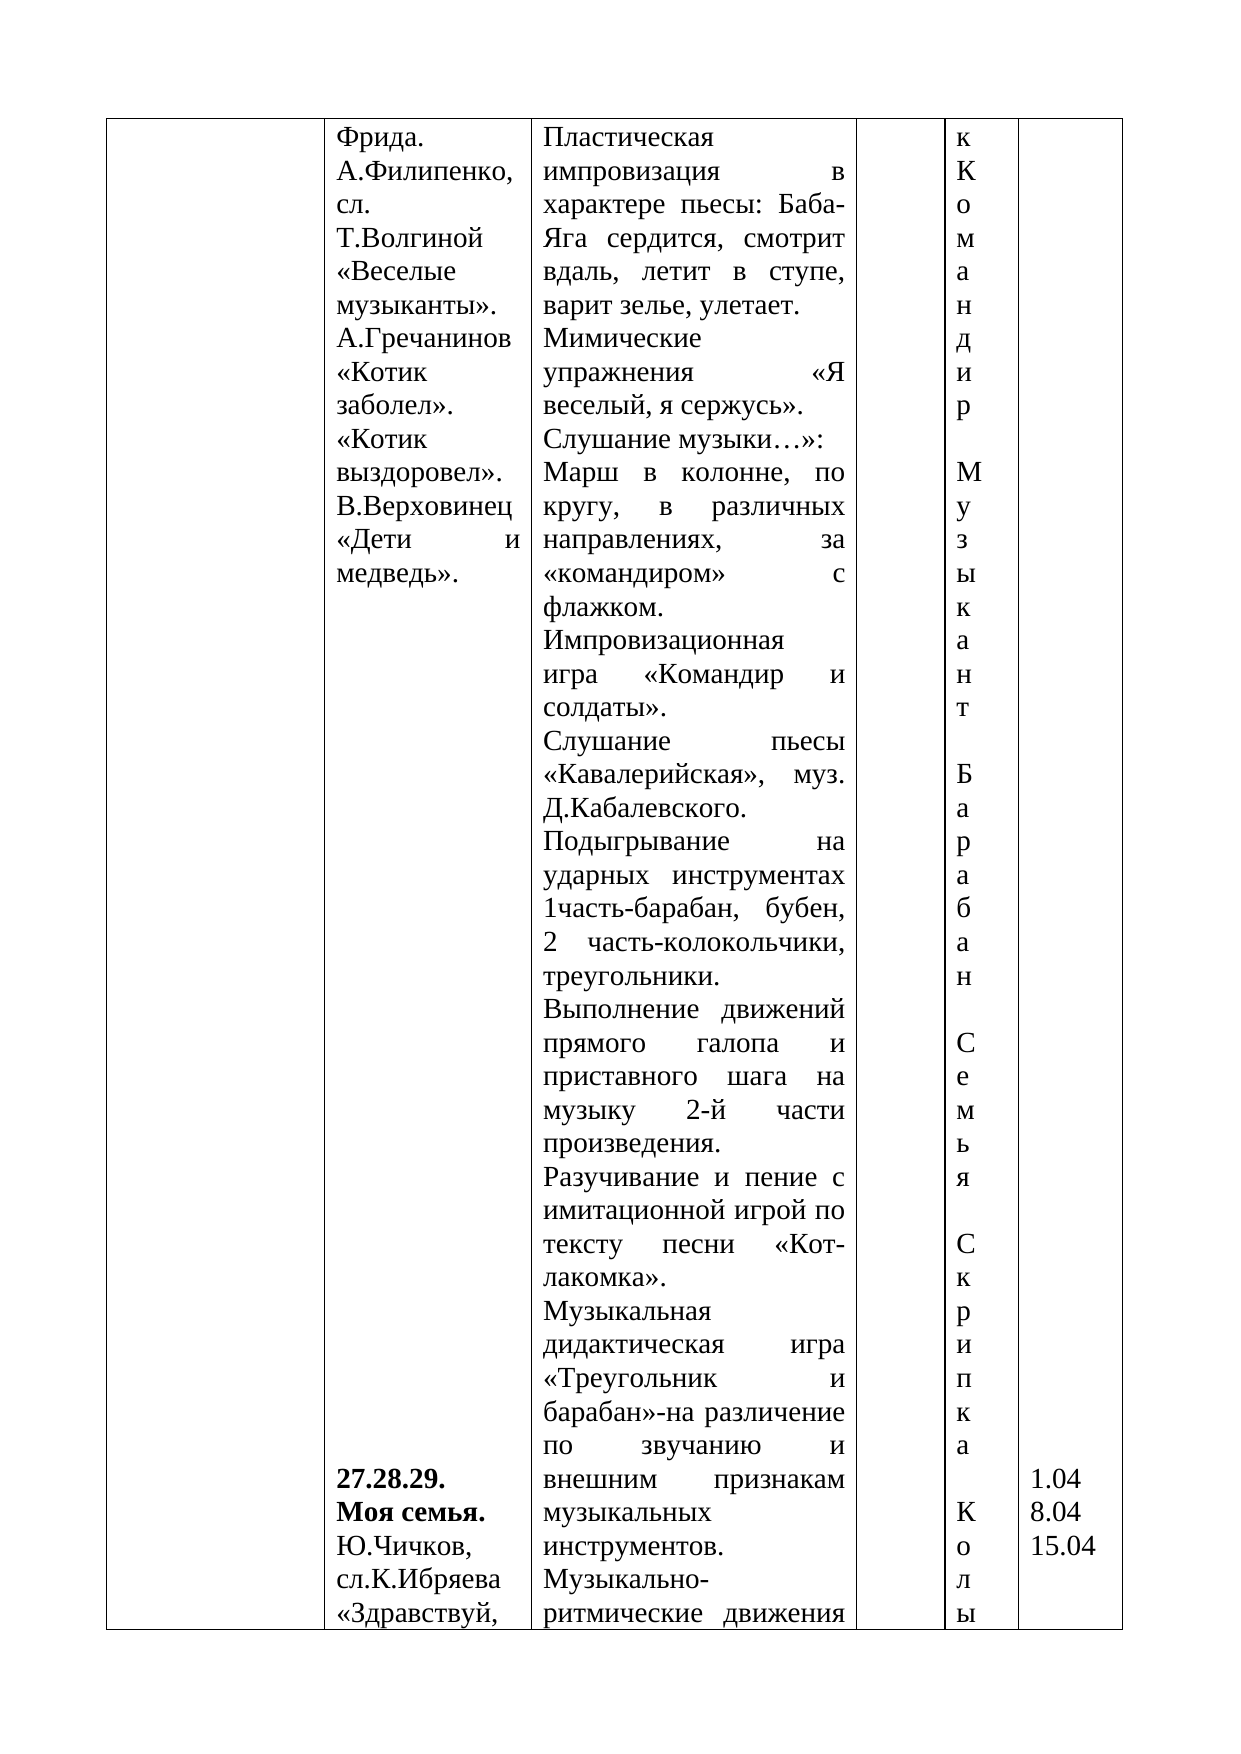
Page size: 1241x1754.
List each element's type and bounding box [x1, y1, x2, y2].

table_cell [1019, 119, 1122, 1628]
table_cell [107, 119, 324, 1628]
table_cell [857, 119, 944, 1628]
table_cell [532, 119, 856, 1628]
table_cell [325, 119, 531, 1628]
table_cell [946, 119, 1018, 1628]
